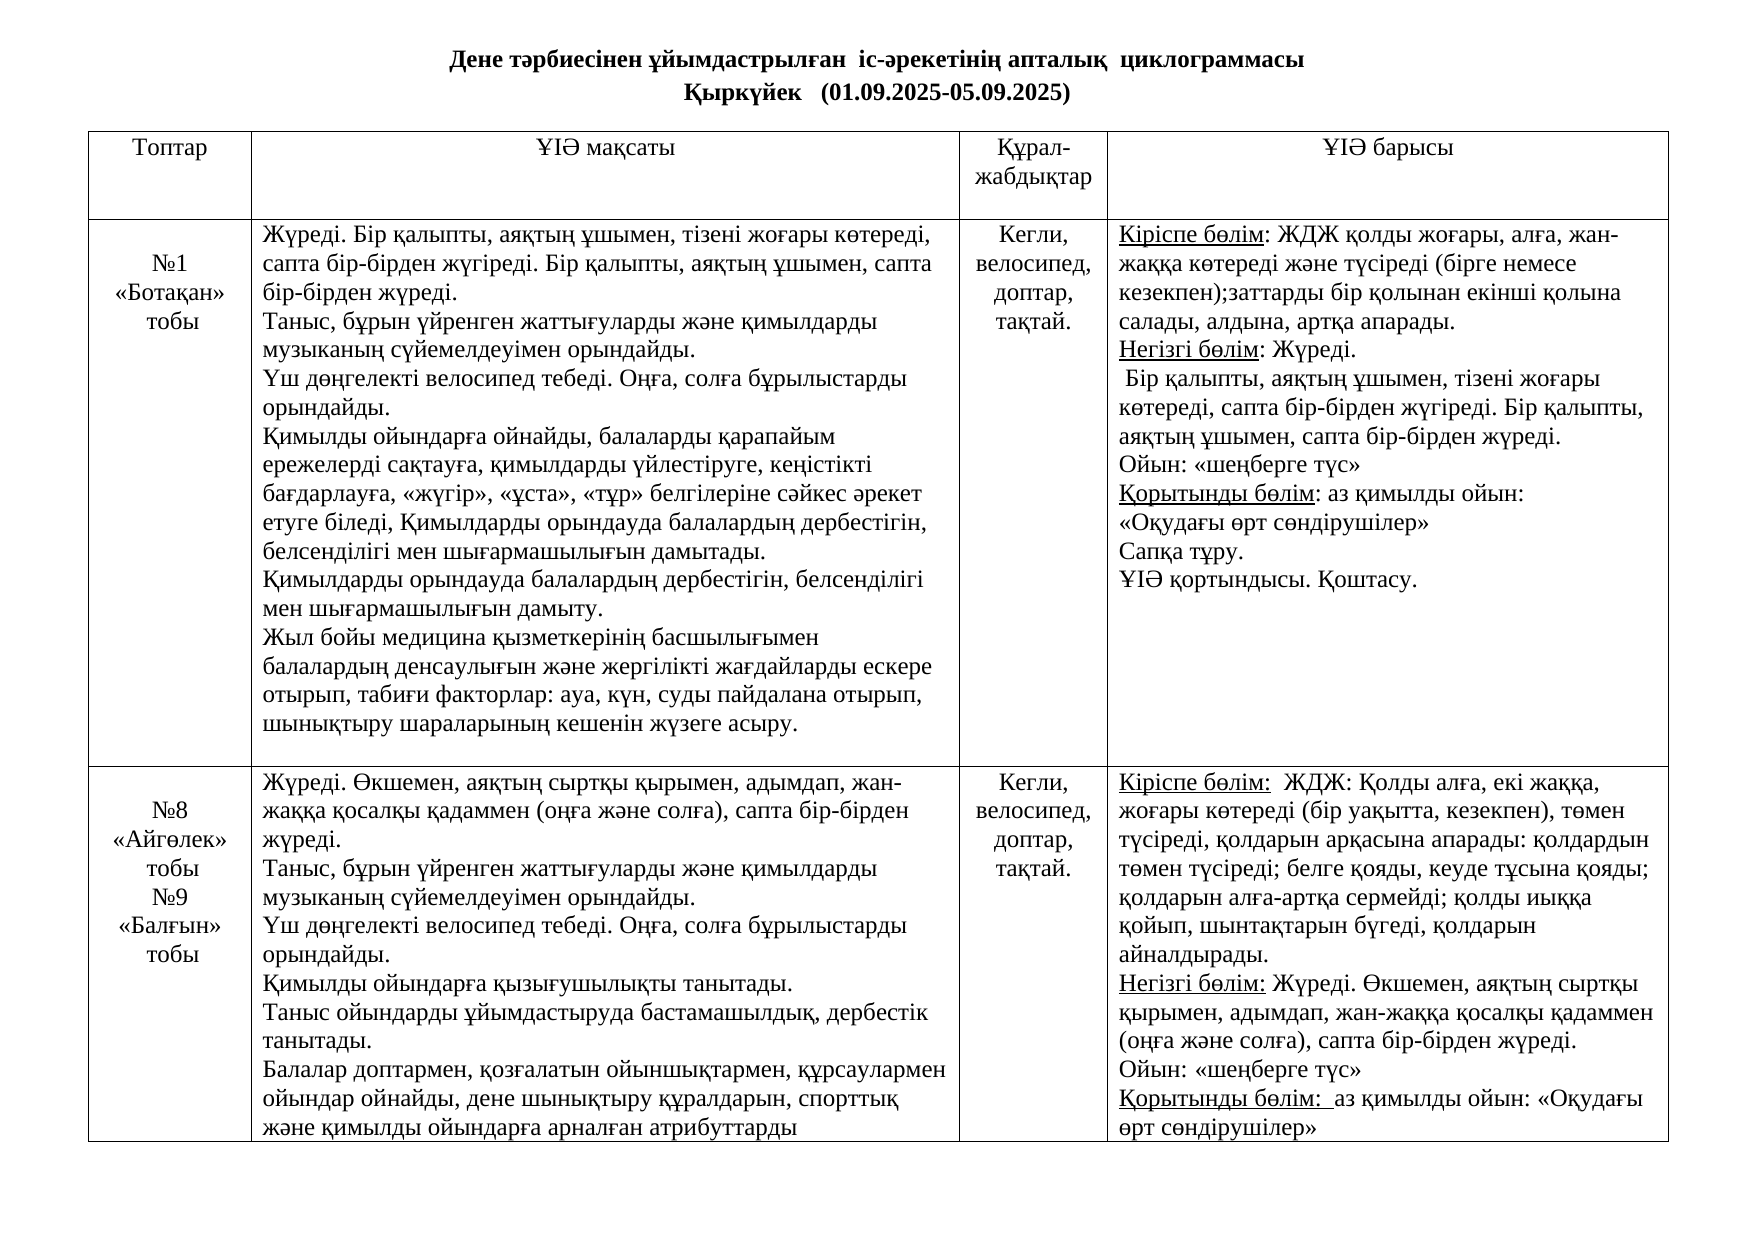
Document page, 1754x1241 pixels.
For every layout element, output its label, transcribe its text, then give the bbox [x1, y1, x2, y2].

table_header Топтар [89, 132, 251, 218]
table_cell Кегли, велосипед, доптар, тақтай. [960, 220, 1107, 766]
text Қыркүйек (01.09.2025-05.09.2025) [118, 77, 1636, 106]
table_cell Кіріспе бөлім: ЖДЖ қолды жоғары, алға, жан-жаққа көтереді және түсіреді (бірге немесе кезекпен);заттарды бір қолынан екінші қолына салады, алдына, артқа апарады. Негізгі бөлім: Жүреді. Бір қалыпты, аяқтың ұшымен, тізені жоғары көтереді, сапта бір-бірден жүгіреді. Бір қалыпты, аяқтың ұшымен, сапта бір-бірден жүреді. Ойын: «шеңберге түс» Қорытынды бөлім: аз қимылды ойын: «Оқудағы өрт сөндірушілер» Сапқа тұру. ҰІӘ қортындысы. Қоштасу. [1108, 220, 1668, 766]
table_header Құрал-жабдықтар [960, 132, 1107, 218]
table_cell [89, 767, 251, 1141]
text Дене тәрбиесінен ұйымдастрылған іс-әрекетінің апталық циклограммасы [118, 44, 1636, 73]
table_header ҰІӘ мақсаты [252, 132, 959, 218]
table_header ҰІӘ барысы [1108, 132, 1668, 218]
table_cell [1108, 767, 1668, 1141]
table_cell Жүреді. Бір қалыпты, аяқтың ұшымен, тізені жоғары көтереді, сапта бір-бірден жүгіреді. Бір қалыпты, аяқтың ұшымен, сапта бір-бірден жүреді. Таныс, бұрын үйренген жаттығуларды және қимылдарды музыканың сүйемелдеуімен орындайды. Үш дөңгелекті велосипед тебеді. Оңға, солға бұрылыстарды орындайды. Қимылды ойындарға ойнайды, балаларды қарапайым ережелерді сақтауға, қимылдарды үйлестіруге, кеңістікті бағдарлауға, «жүгір», «ұста», «тұр» белгілеріне сәйкес әрекет етуге біледі, Қимылдарды орындауда балалардың дербестігін, белсенділігі мен шығармашылығын дамытады. Қимылдарды орындауда балалардың дербестігін, белсенділігі мен шығармашылығын дамыту. Жыл бойы медицина қызметкерінің басшылығымен балалардың денсаулығын және жергілікті жағдайларды ескере отырып, табиғи факторлар: ауа, күн, суды пайдалана отырып, шынықтыру шараларының кешенін жүзеге асыру. [252, 220, 959, 766]
table_cell №1 «Ботақан» тобы [89, 220, 251, 766]
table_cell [252, 767, 959, 1141]
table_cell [960, 767, 1107, 1141]
